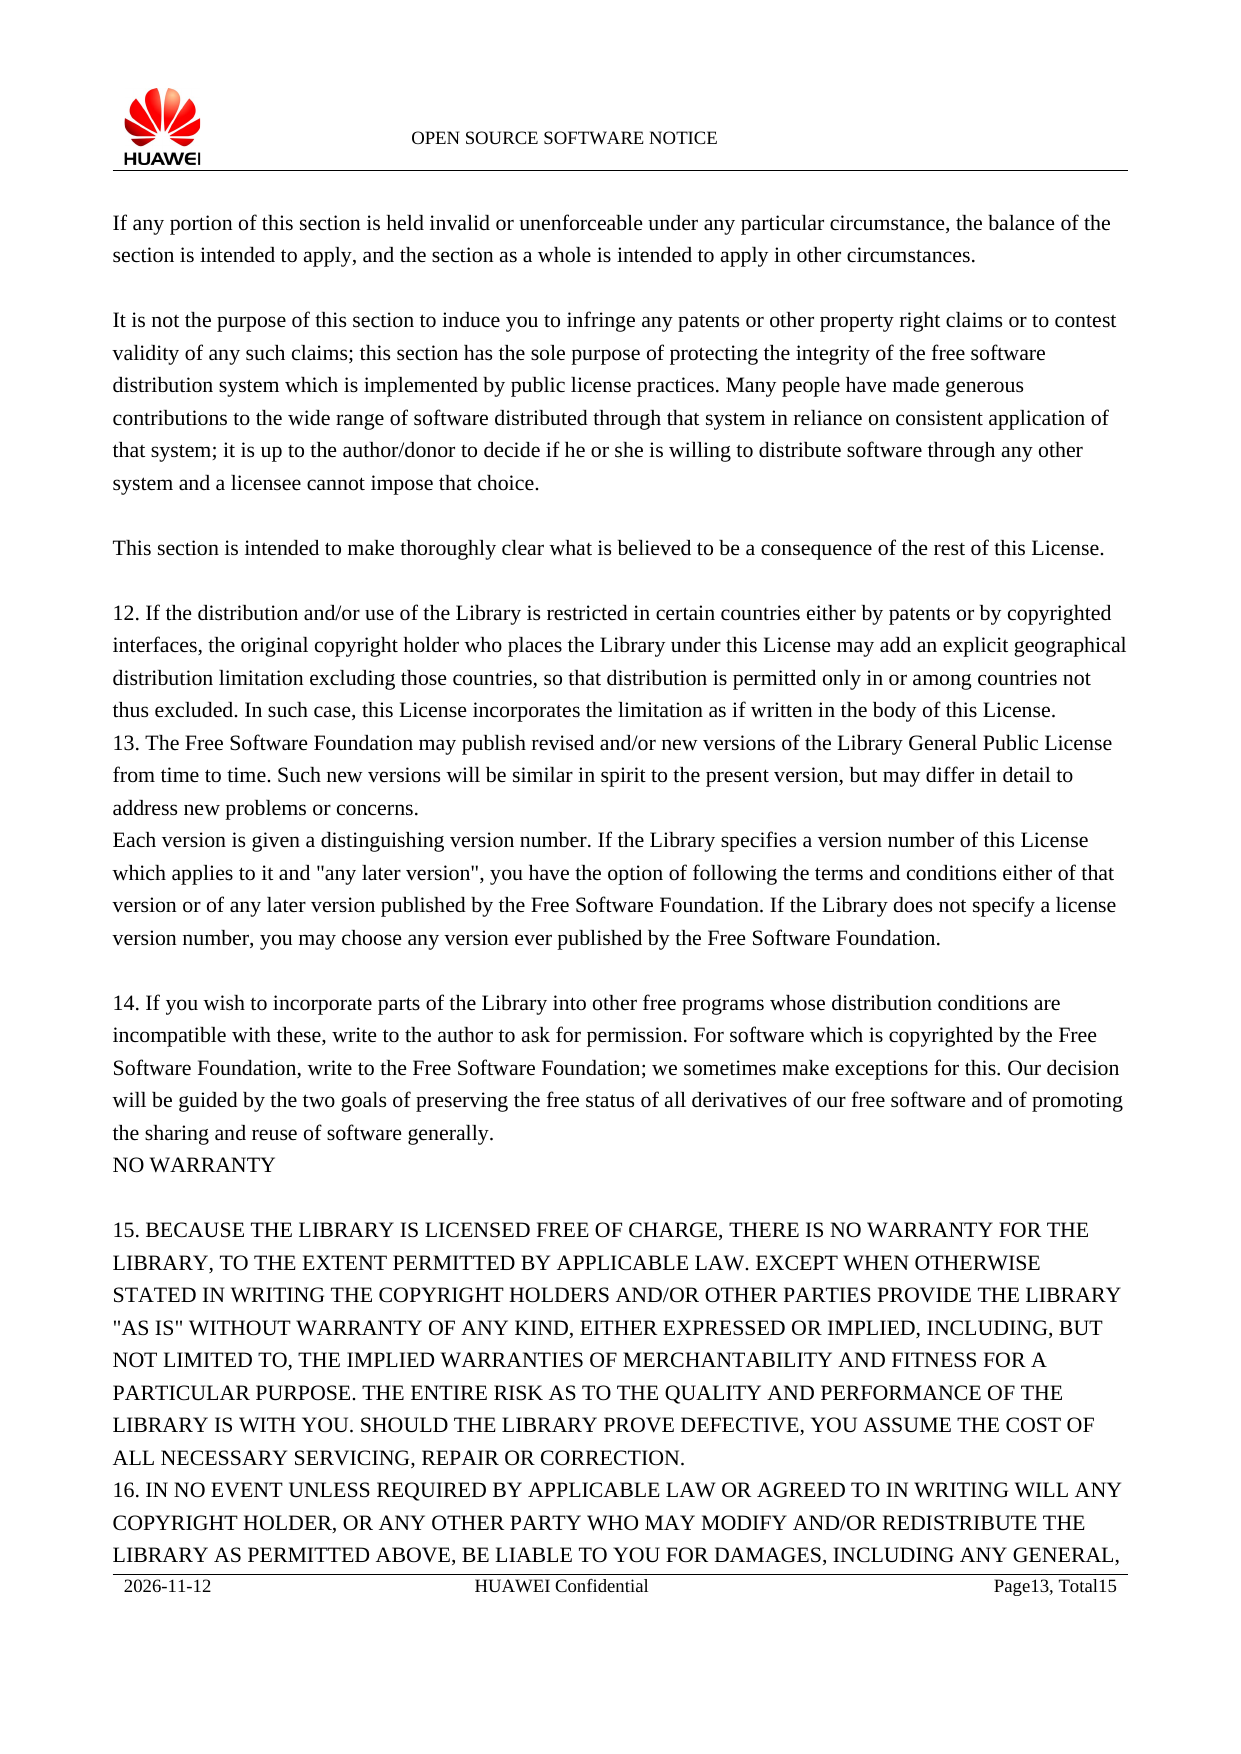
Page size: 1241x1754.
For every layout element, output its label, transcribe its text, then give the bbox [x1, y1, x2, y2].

picture [124, 88, 201, 165]
